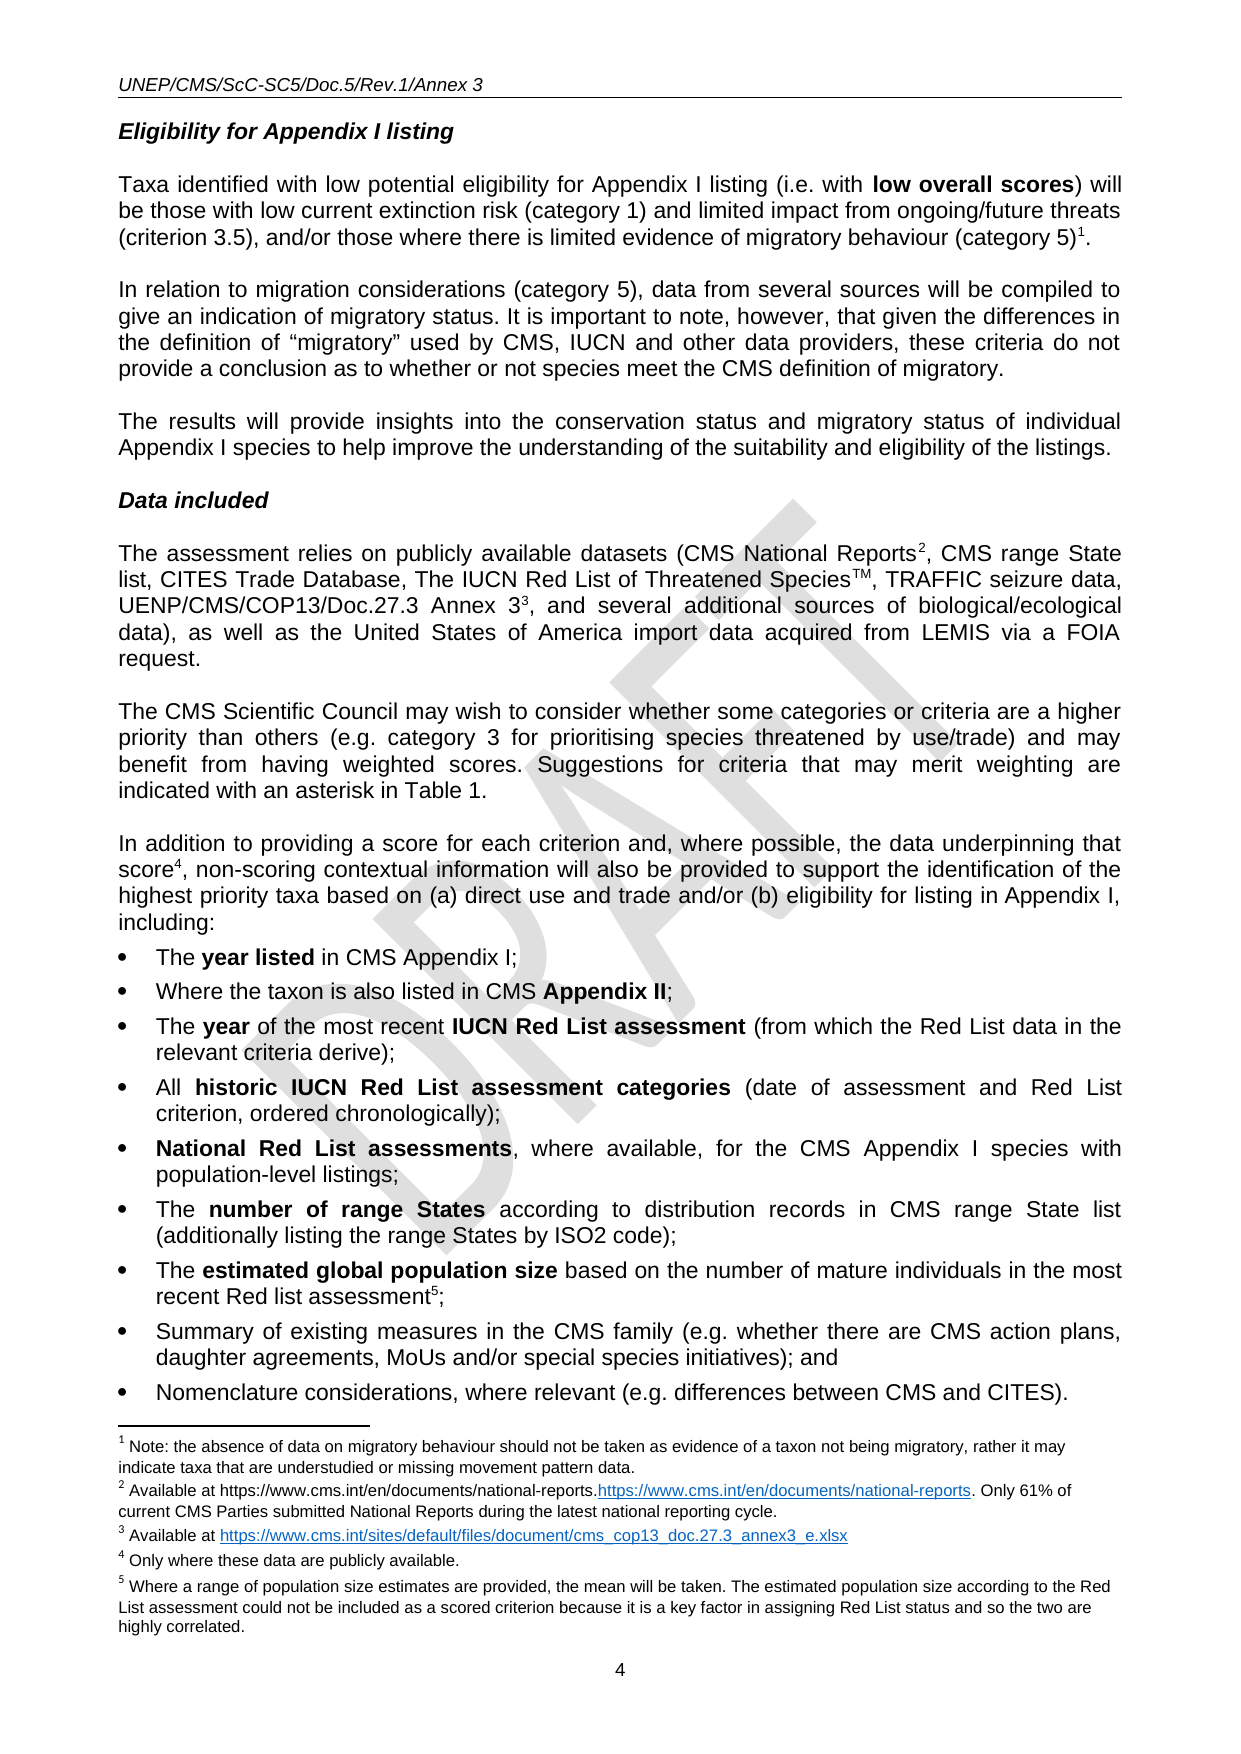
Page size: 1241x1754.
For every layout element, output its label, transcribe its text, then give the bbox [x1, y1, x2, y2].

text Eligibility for Appendix I listing [118, 118, 1122, 144]
text The assessment relies on publicly available datasets (CMS National Reports, CMS range State list, CITES Trade Database, The IUCN Red List of Threatened SpeciesTM, TRAFFIC seizure data, UENP/CMS/COP13/Doc.27.3 Annex 3, and several additional sources of biological/ecological data), as well as the United States of America import data acquired from LEMIS via a FOIA request. [118, 540, 1122, 672]
list The year of the most recent IUCN Red List assessment (from which the Red List data in the relevant criteria derive); [118, 1013, 1122, 1066]
text The results will provide insights into the conservation status and migratory status of individual Appendix I species to help improve the understanding of the suitability and eligibility of the listings. [118, 408, 1122, 461]
text The CMS Scientific Council may wish to consider whether some categories or criteria are a higher priority than others (e.g. category 3 for prioritising species threatened by use/trade) and may benefit from having weighted scores. Suggestions for criteria that may merit weighting are indicated with an asterisk in Table 1. [118, 698, 1122, 803]
text Taxa identified with low potential eligibility for Appendix I listing (i.e. with low overall scores) will be those with low current extinction risk (category 1) and limited impact from ongoing/future threats (criterion 3.5), and/or those where there is limited evidence of migratory behaviour (category 5). [118, 171, 1122, 250]
text In relation to migration considerations (category 5), data from several sources will be compiled to give an indication of migratory status. It is important to note, however, that given the differences in the definition of “migratory” used by CMS, IUCN and other data providers, these criteria do not provide a conclusion as to whether or not species meet the CMS definition of migratory. [118, 276, 1122, 382]
list Nomenclature considerations, where relevant (e.g. differences between CMS and CITES). [118, 1379, 1122, 1405]
list The estimated global population size based on the number of mature individuals in the most recent Red list assessment; [118, 1257, 1122, 1310]
list The year listed in CMS Appendix I; [118, 943, 1122, 970]
text In addition to providing a score for each criterion and, where possible, the data underpinning that score, non-scoring contextual information will also be provided to support the identification of the highest priority taxa based on (a) direct use and trade and/or (b) eligibility for listing in Appendix I, including: [118, 830, 1122, 935]
list Where the taxon is also listed in CMS Appendix II; [118, 978, 1122, 1004]
list Summary of existing measures in the CMS family (e.g. whether there are CMS action plans, daughter agreements, MoUs and/or special species initiatives); and [118, 1318, 1122, 1371]
list The number of range States according to distribution records in CMS range State list (additionally listing the range States by ISO2 code); [118, 1196, 1122, 1249]
text Data included [118, 487, 1122, 513]
list National Red List assessments, where available, for the CMS Appendix I species with population-level listings; [118, 1135, 1122, 1188]
list All historic IUCN Red List assessment categories (date of assessment and Red List criterion, ordered chronologically); [118, 1074, 1122, 1127]
